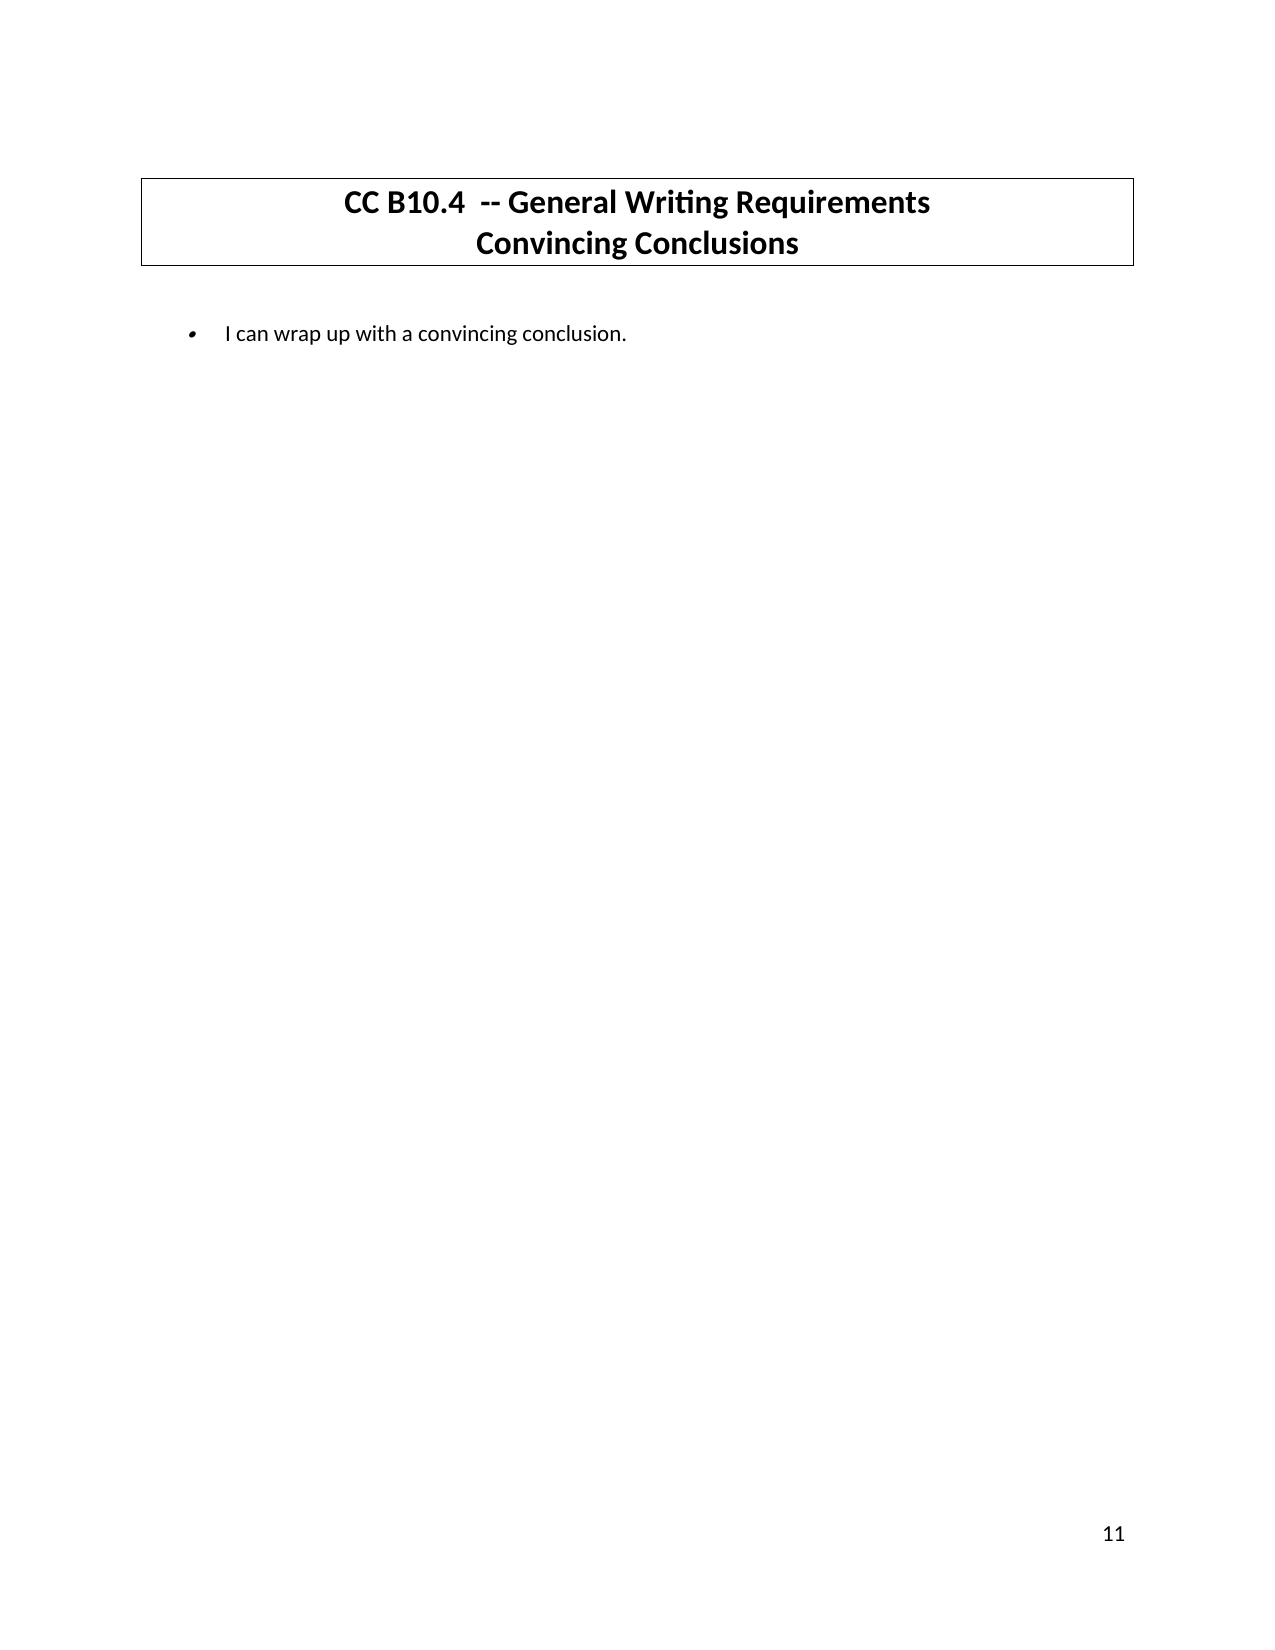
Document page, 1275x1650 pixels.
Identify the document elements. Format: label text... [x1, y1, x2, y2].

list I can wrap up with a convincing conclusion. [187, 319, 1125, 347]
text Convincing Conclusions [142, 219, 1133, 265]
text CC B10.4 -- General Writing Requirements [142, 179, 1133, 219]
